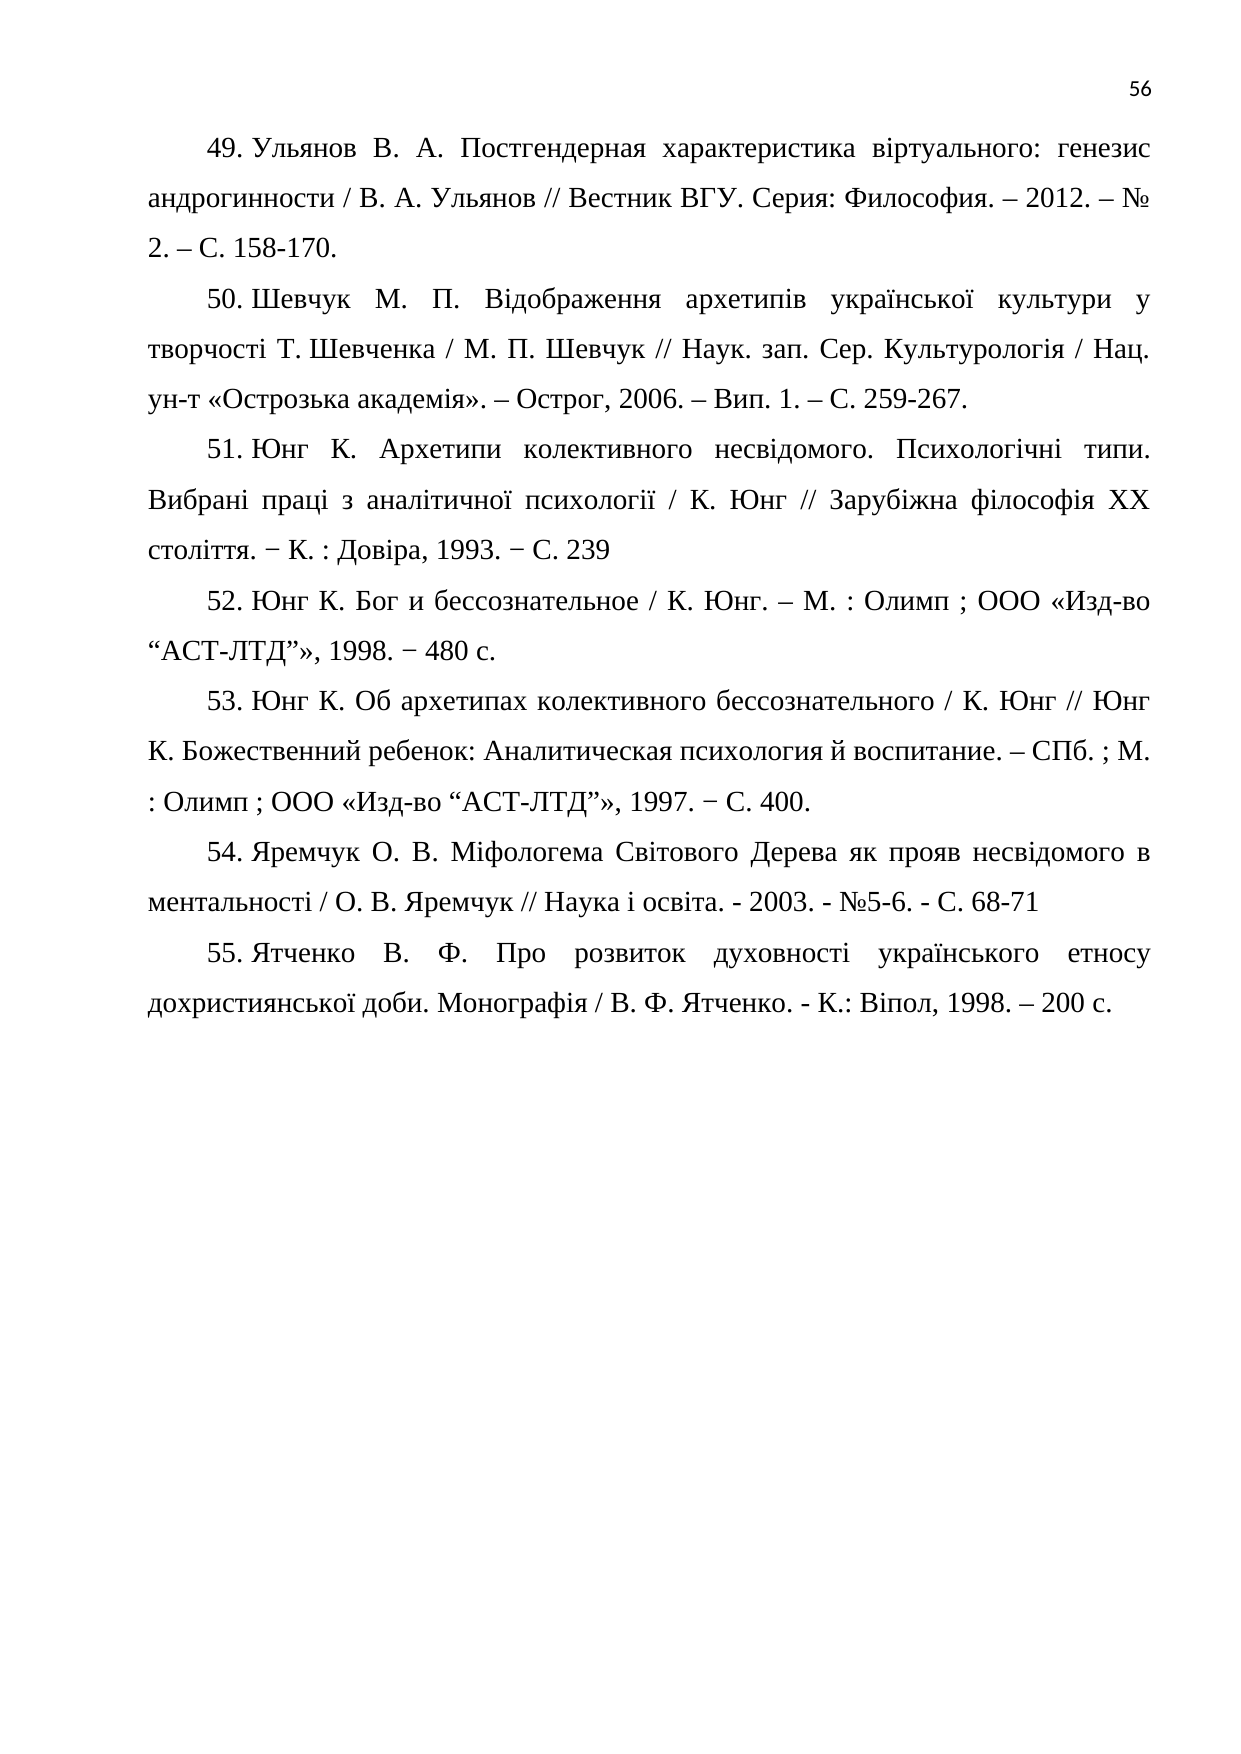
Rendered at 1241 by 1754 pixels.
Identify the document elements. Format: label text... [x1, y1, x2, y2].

list Ульянов В. А. Постгендерная характеристика віртуального: генезис андрогинности / В. А. Ульянов // Вестник ВГУ. Серия: Философия. – 2012. – № 2. – С. 158-170. [148, 130, 1152, 264]
list Юнг К. Бог и бессознательное / К. Юнг. – М. : Олимп ; ООО «Изд-во “АСТ-ЛТД”», 1998. − 480 с. [148, 583, 1152, 666]
list Юнг К. Архетипи колективного несвідомого. Психологічні типи. Вибрані праці з аналітичної психології / К. Юнг // Зарубіжна філософія XX століття. − К. : Довіра, 1993. − С. 239 [148, 432, 1152, 566]
list Шевчук М. П. Відображення архетипів української культури у творчості Т. Шевченка / М. П. Шевчук // Наук. зап. Сер. Культурологія / Нац. ун-т «Острозька академія». – Острог, 2006. – Вип. 1. – С. 259-267. [148, 281, 1152, 415]
list Ятченко В. Ф. Про розвиток духовності українського етносу дохристиянської доби. Монографія / В. Ф. Ятченко. - К.: Віпол, 1998. – 200 с. [148, 935, 1152, 1019]
list Юнг К. Об архетипах колективного бессознательного / К. Юнг // Юнг К. Божественний ребенок: Аналитическая психология й воспитание. – СПб. ; М. : Олимп ; ООО «Изд-во “АСТ-ЛТД”», 1997. − С. 400. [148, 683, 1152, 817]
list Яремчук О. В. Міфологема Світового Дерева як прояв несвідомого в ментальності / О. В. Яремчук // Наука і освіта. - 2003. - №5-6. - С. 68-71 [148, 834, 1152, 918]
